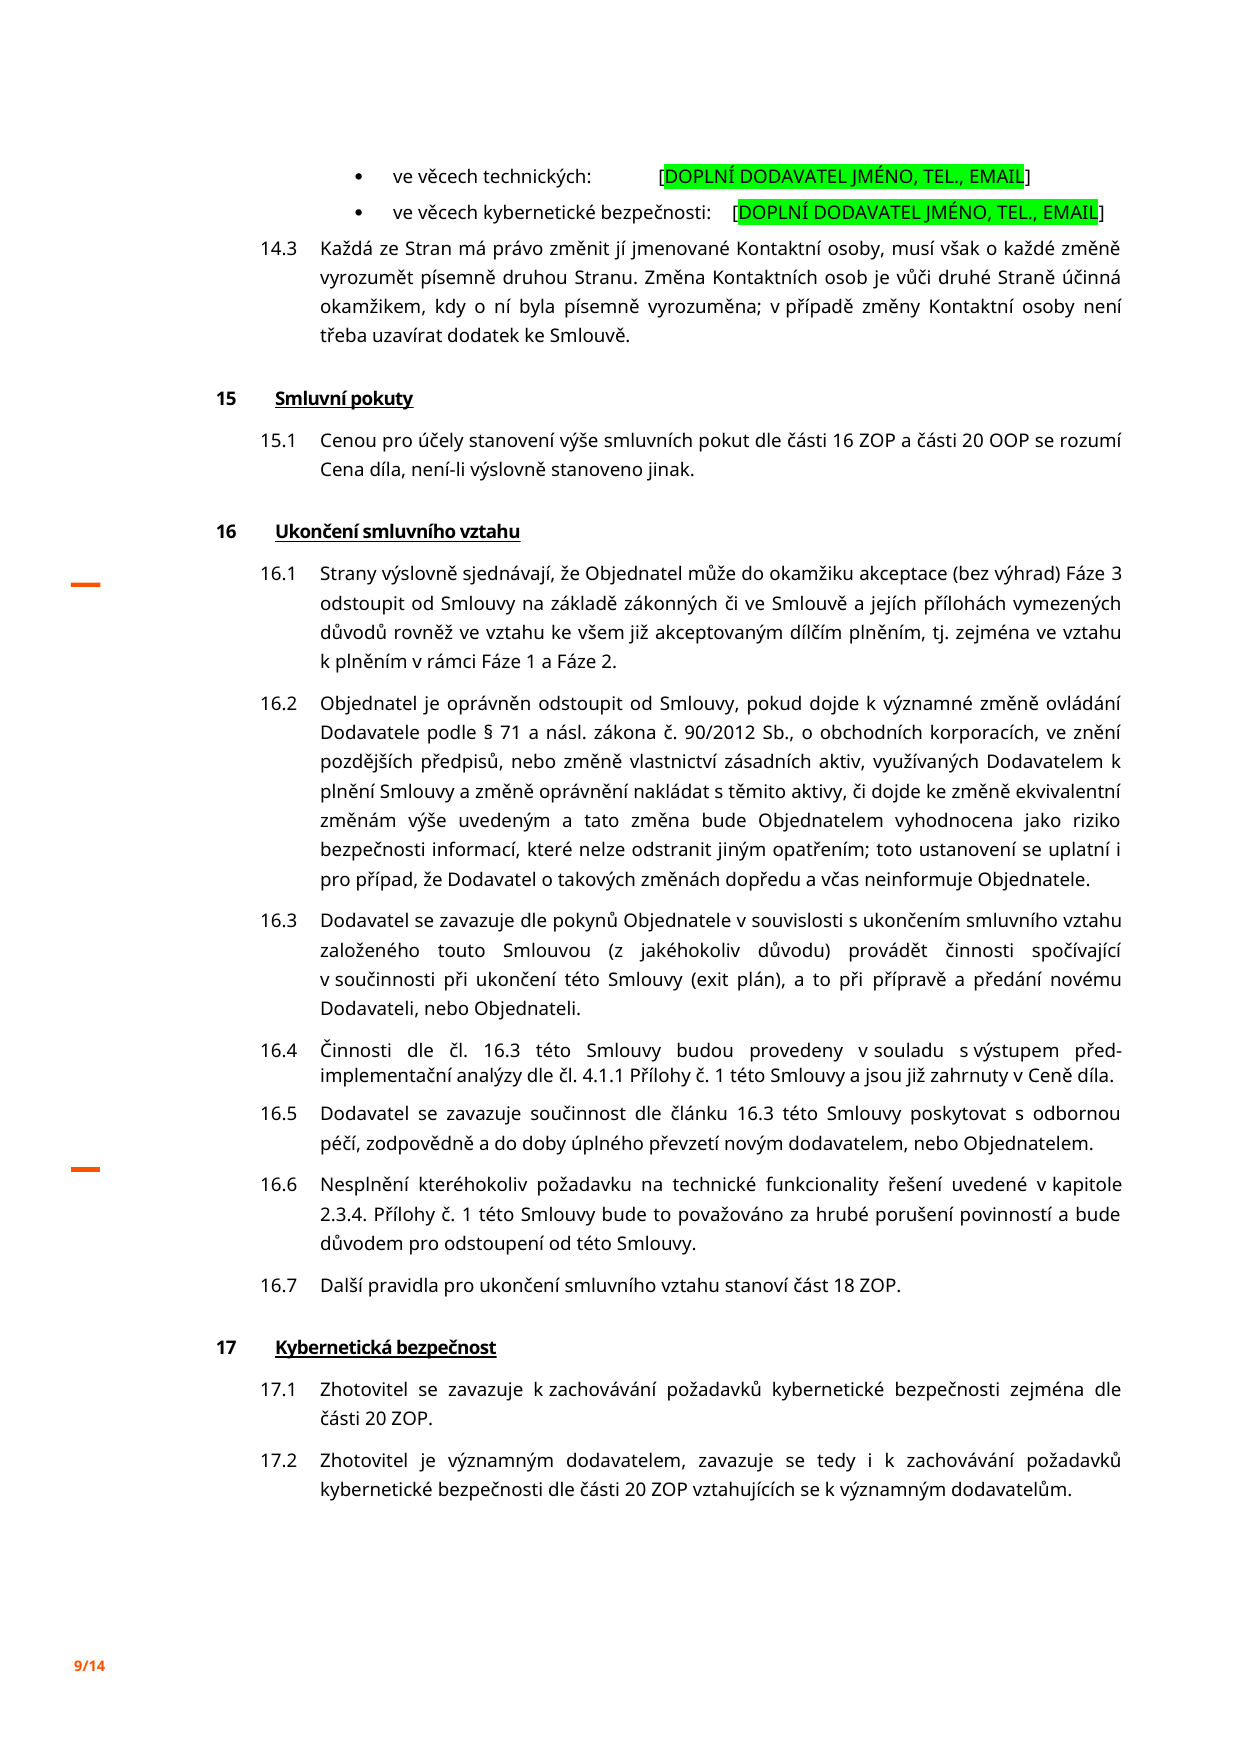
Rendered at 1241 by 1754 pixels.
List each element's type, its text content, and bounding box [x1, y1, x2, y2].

subtitle Zhotovitel se zavazuje k zachovávání požadavků kybernetické bezpečnosti zejména dle části 20 ZOP. [260, 1376, 1122, 1431]
list ve věcech technických: [doplní dodavatel jméno, tel., email] [355, 164, 664, 189]
subtitle Další pravidla pro ukončení smluvního vztahu stanoví část 18 ZOP. [260, 1272, 1122, 1298]
subtitle Dodavatel se zavazuje dle pokynů Objednatele v souvislosti s ukončením smluvního vztahu založeného touto Smlouvou (z jakéhokoliv důvodu) provádět činnosti spočívající v součinnosti při ukončení této Smlouvy (exit plán), a to při přípravě a předání novému Dodavateli, nebo Objednateli. [260, 908, 1122, 1021]
subtitle Kybernetická bezpečnost [216, 1335, 1122, 1360]
subtitle Ukončení smluvního vztahu [216, 519, 1122, 544]
list ve věcech kybernetické bezpečnosti: [doplní dodavatel jméno, tel., email] [355, 199, 738, 225]
subtitle Každá ze Stran má právo změnit jí jmenované Kontaktní osoby, musí však o každé změně vyrozumět písemně druhou Stranu. Změna Kontaktních osob je vůči druhé Straně účinná okamžikem, kdy o ní byla písemně vyrozuměna; v případě změny Kontaktní osoby není třeba uzavírat dodatek ke Smlouvě. [260, 235, 1122, 348]
subtitle Cenou pro účely stanovení výše smluvních pokut dle části 16 ZOP a části 20 OOP se rozumí Cena díla, není-li výslovně stanoveno jinak. [260, 427, 1122, 482]
subtitle Smluvní pokuty [216, 385, 1122, 411]
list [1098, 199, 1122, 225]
subtitle Dodavatel se zavazuje součinnost dle článku 16.3 této Smlouvy poskytovat s odbornou péčí, zodpovědně a do doby úplného převzetí novým dodavatelem, nebo Objednatelem. [260, 1101, 1122, 1156]
subtitle Zhotovitel je významným dodavatelem, zavazuje se tedy i k zachovávání požadavků kybernetické bezpečnosti dle části 20 ZOP vztahujících se k významným dodavatelům. [260, 1447, 1122, 1502]
subtitle Objednatel je oprávněn odstoupit od Smlouvy, pokud dojde k významné změně ovládání Dodavatele podle § 71 a násl. zákona č. 90/2012 Sb., o obchodních korporacích, ve znění pozdějších předpisů, nebo změně vlastnictví zásadních aktiv, využívaných Dodavatelem k plnění Smlouvy a změně oprávnění nakládat s těmito aktivy, či dojde ke změně ekvivalentní změnám výše uvedeným a tato změna bude Objednatelem vyhodnocena jako riziko bezpečnosti informací, které nelze odstranit jiným opatřením; toto ustanovení se uplatní i pro případ, že Dodavatel o takových změnách dopředu a včas neinformuje Objednatele. [260, 690, 1122, 891]
subtitle Strany výslovně sjednávají, že Objednatel může do okamžiku akceptace (bez výhrad) Fáze 3 odstoupit od Smlouvy na základě zákonných či ve Smlouvě a jejích přílohách vymezených důvodů rovněž ve vztahu ke všem již akceptovaným dílčím plněním, tj. zejména ve vztahu k plněním v rámci Fáze 1 a Fáze 2. [260, 561, 1122, 674]
subtitle Činnosti dle čl. 16.3 této Smlouvy budou provedeny v souladu s výstupem před-implementační analýzy dle čl. 4.1.1 Přílohy č. 1 této Smlouvy a jsou již zahrnuty v Ceně díla. [260, 1037, 1122, 1088]
subtitle Nesplnění kteréhokoliv požadavku na technické funkcionality řešení uvedené v kapitole 2.3.4. Přílohy č. 1 této Smlouvy bude to považováno za hrubé porušení povinností a bude důvodem pro odstoupení od této Smlouvy. [260, 1172, 1122, 1256]
